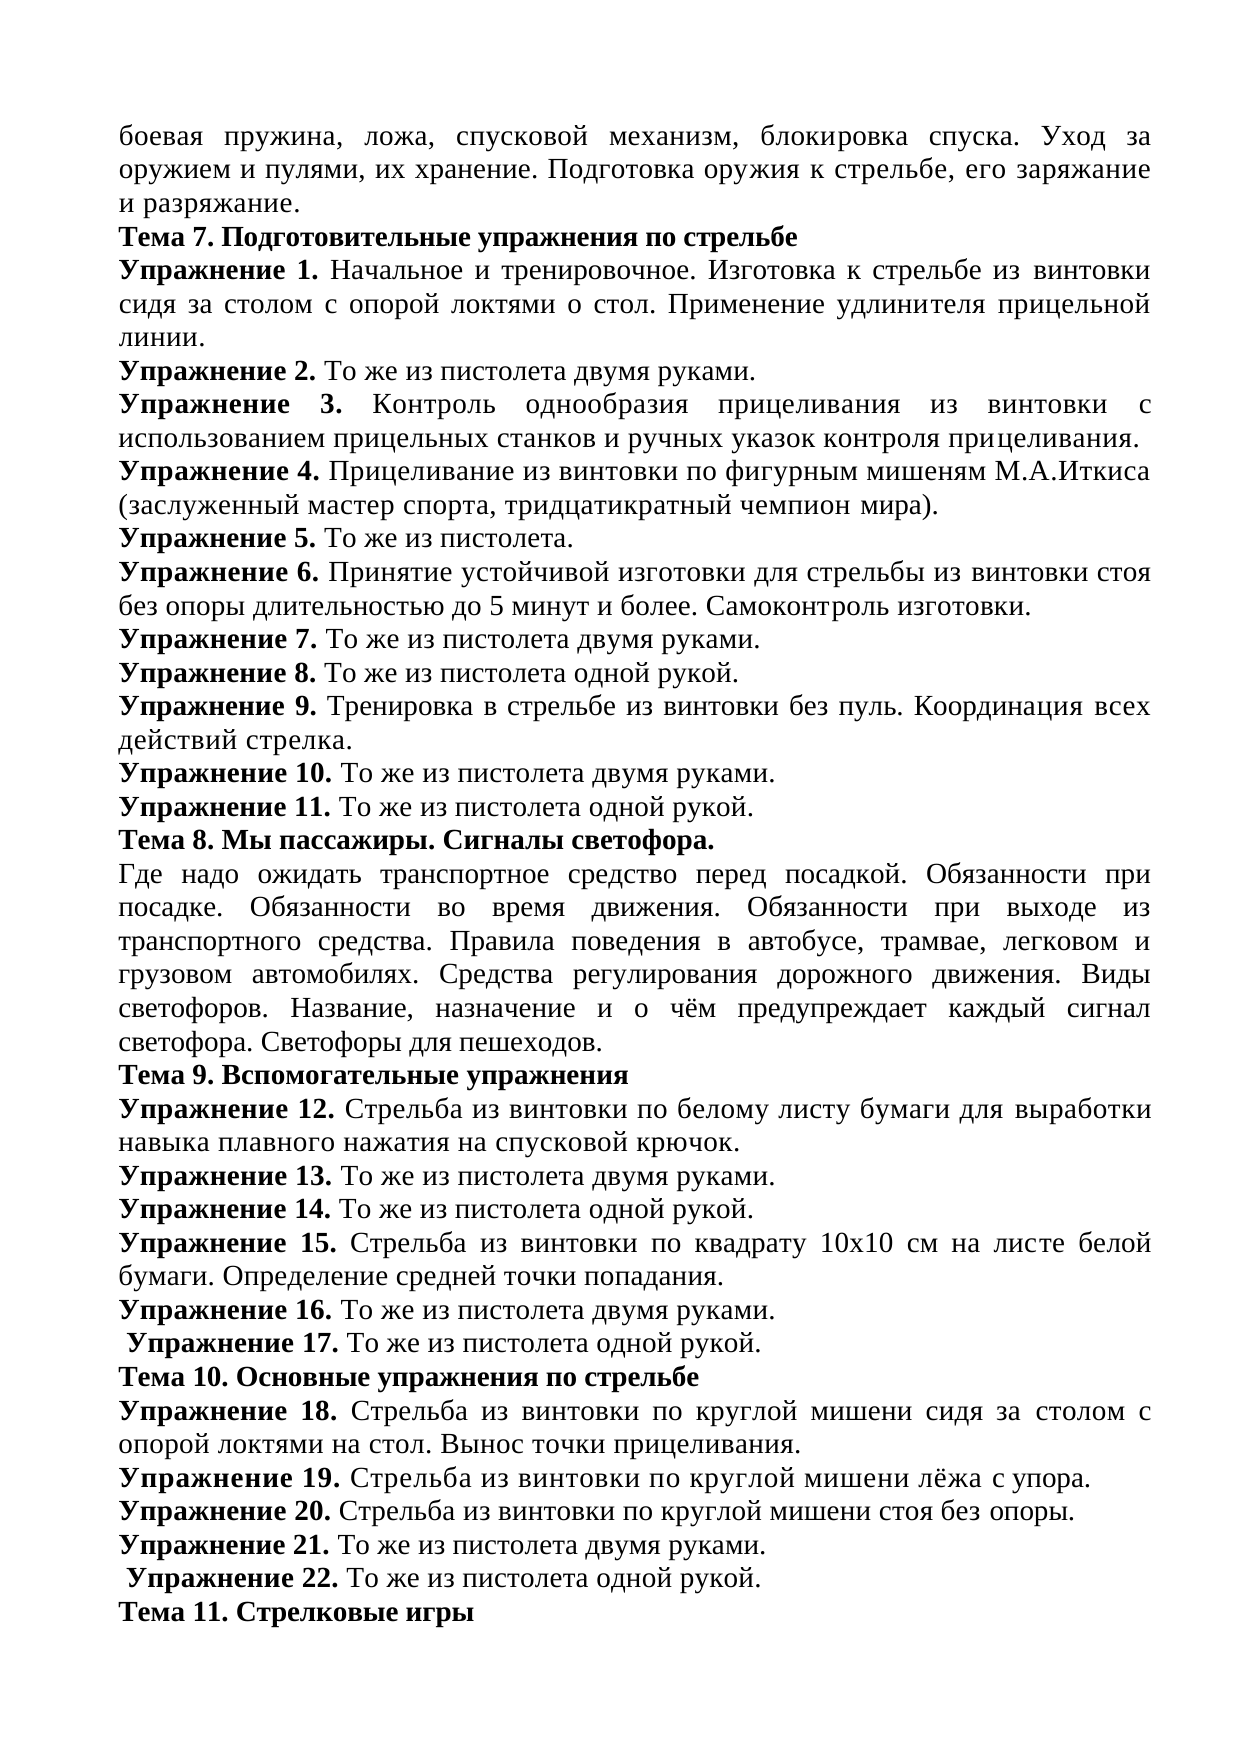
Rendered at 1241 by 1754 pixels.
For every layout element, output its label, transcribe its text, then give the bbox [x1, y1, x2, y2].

text Упражнение 12. Стрельба из винтовки по белому листу бумаги для выработки навыка плавного нажатия на спусковой крючок. [118, 1091, 1152, 1158]
text Упражнение 6. Принятие устойчивой изготовки для стрельбы из винтовки стоя без опоры длительностью до 5 минут и более. Самоконтроль изготовки. [118, 554, 1151, 621]
text Упражнение 2. То же из пистолета двумя руками. [118, 353, 1152, 386]
text Упражнение 5. То же из пистолета. [118, 521, 1152, 554]
text Тема 9. Вспомогательные упражнения [118, 1057, 1152, 1091]
text Упражнение 1. Начальное и тренировочное. Изготовка к стрельбе из винтовки сидя за столом с опорой локтями о стол. Применение удлинителя прицельной линии. [118, 252, 1151, 353]
text Упражнение 13. То же из пистолета двумя руками. [118, 1158, 1152, 1191]
text Упражнение 11. То же из пистолета одной рукой. [118, 789, 1152, 822]
text Упражнение 16. То же из пистолета двумя руками. [118, 1292, 1152, 1326]
text Упражнение 22. То же из пистолета одной рукой. [118, 1560, 976, 1594]
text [119, 118, 1152, 219]
text Упражнение 4. Прицеливание из винтовки по фигурным мишеням М.А.Иткиса (заслуженный мастер спорта, тридцатикратный чемпион мира). [118, 453, 1152, 521]
text Упражнение 9. Тренировка в стрельбе из винтовки без пуль. Координация всех действий стрелка. [118, 688, 1151, 755]
text Упражнение 15. Стрельба из винтовки по квадрату 10x10 см на листе белой бумаги. Определение средней точки попадания. [118, 1225, 1152, 1292]
text Тема 8. Мы пассажиры. Сигналы светофора. [118, 822, 1152, 856]
text Упражнение 18. Стрельба из винтовки по круглой мишени сидя за столом с опорой локтями на стол. Вынос точки прицеливания. [118, 1393, 1152, 1460]
text Упражнение 19. Стрельба из винтовки по круглой мишени лёжа с упора. [118, 1460, 1152, 1493]
text Упражнение 20. Стрельба из винтовки по круглой мишени стоя без опоры. [118, 1493, 1151, 1527]
text Упражнение 10. То же из пистолета двумя руками. [118, 755, 1152, 789]
text Где надо ожидать транспортное средство перед посадкой. Обязанности при посадке. Обязанности во время движения. Обязанности при выходе из транспортного средства. Правила поведения в автобусе, трамвае, легковом и грузовом автомобилях. Средства регулирования дорожного движения. Виды светофоров. Название, назначение и о чём предупреждает каждый сигнал светофора. Светофоры для пешеходов. [118, 856, 1152, 1057]
text Тема 7. Подготовительные упражнения по стрельбе [118, 219, 1152, 252]
text Тема 11. Стрелковые игры [118, 1594, 1152, 1627]
text Упражнение 14. То же из пистолета одной рукой. [118, 1191, 1152, 1225]
text Упражнение 17. То же из пистолета одной рукой. [118, 1326, 1152, 1359]
text Тема 10. Основные упражнения по стрельбе [118, 1359, 1152, 1393]
text Упражнение 7. То же из пистолета двумя руками. [118, 621, 1152, 655]
text Упражнение 8. То же из пистолета одной рукой. [118, 655, 1152, 688]
text Упражнение 21. То же из пистолета двумя руками. [118, 1527, 976, 1560]
text Упражнение 3. Контроль однообразия прицеливания из винтовки с использованием прицельных станков и ручных указок контроля прицеливания. [118, 386, 1152, 453]
